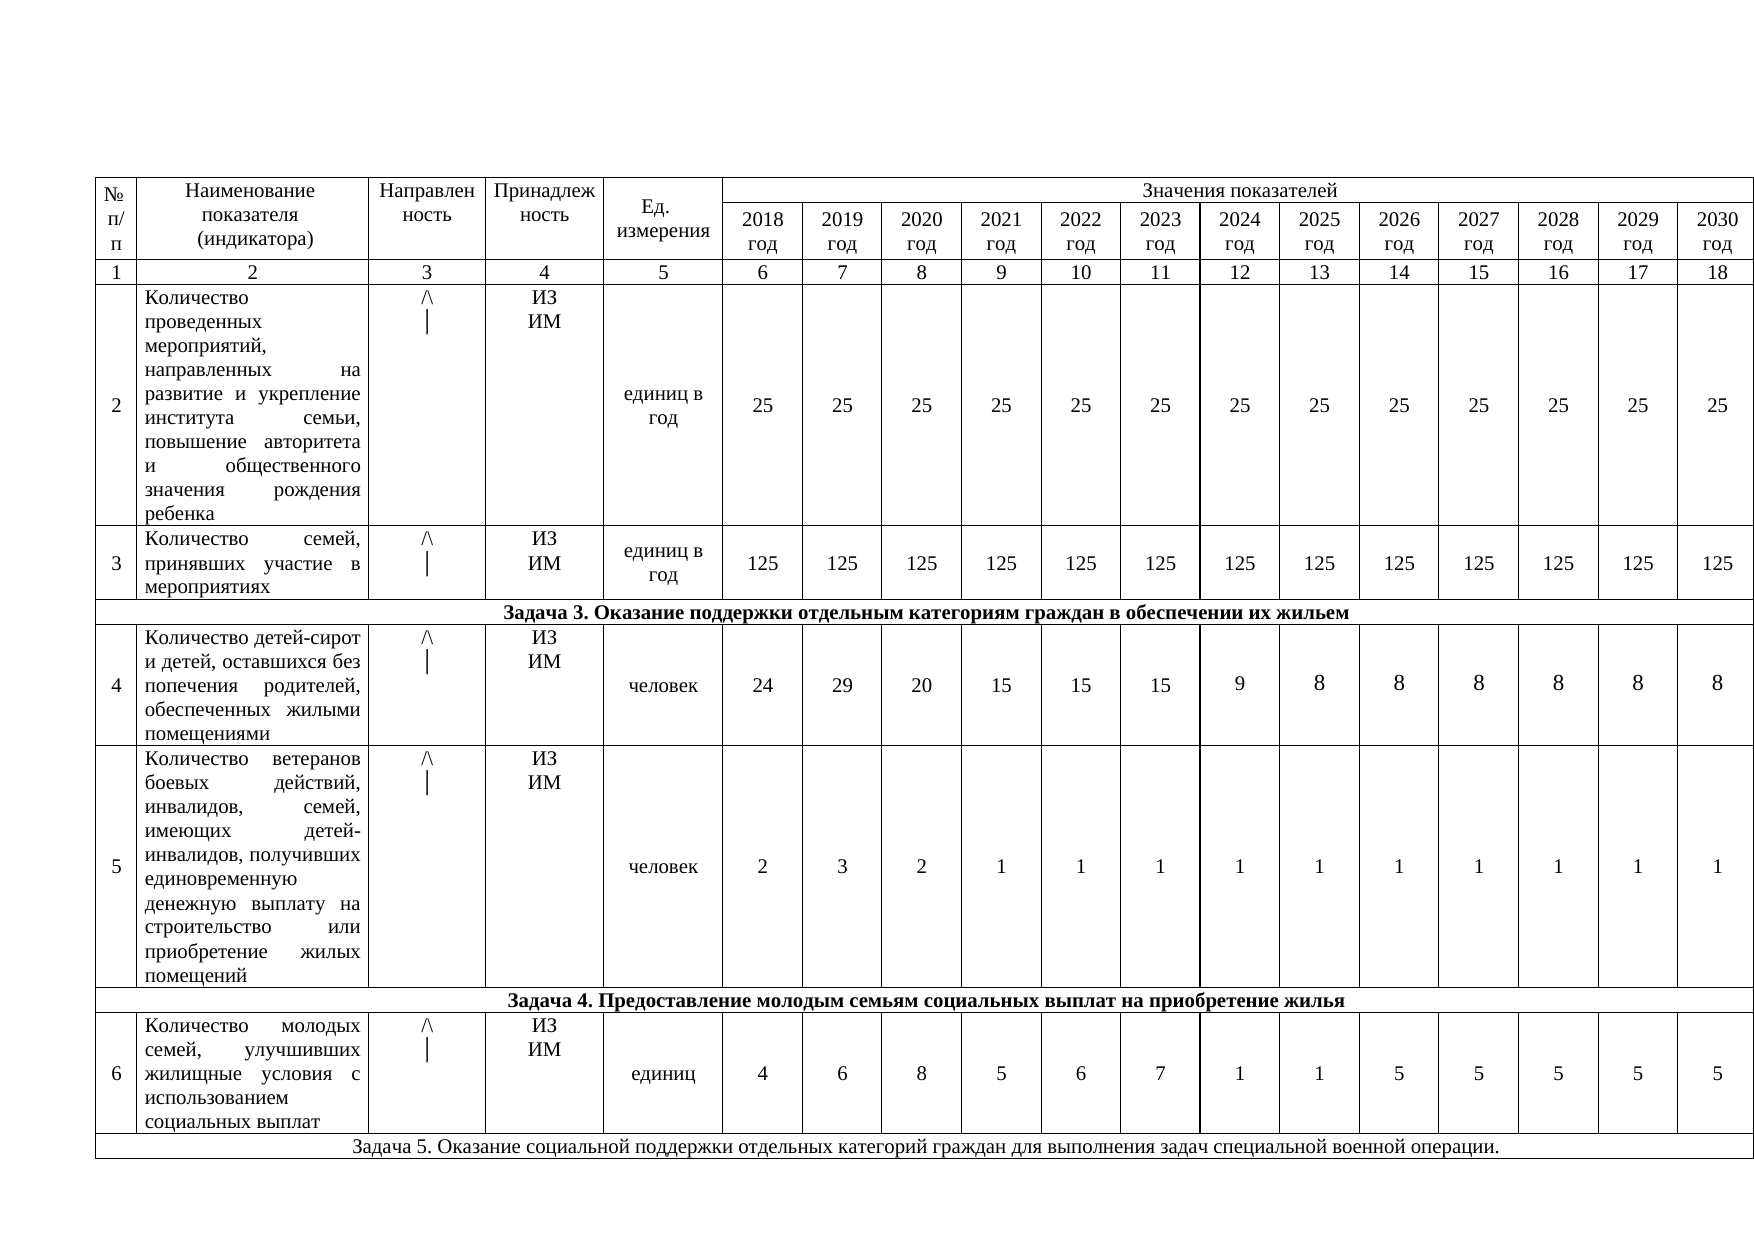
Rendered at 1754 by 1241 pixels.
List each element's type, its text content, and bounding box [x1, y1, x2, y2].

table_cell 5 [1360, 1013, 1438, 1133]
table_cell /\ │ [369, 1013, 485, 1133]
table_cell 29 [803, 625, 881, 745]
table_cell 125 [1599, 526, 1677, 598]
table_cell ИЗ ИМ [486, 746, 603, 987]
table_cell 11 [1121, 260, 1199, 284]
table_cell 125 [1519, 526, 1598, 598]
table_header Направленность [369, 178, 485, 258]
table_cell /\ │ [369, 526, 485, 598]
table_cell 25 [1519, 285, 1598, 525]
table_cell 7 [803, 260, 881, 284]
table_cell 1 [1439, 746, 1518, 987]
table_cell 2 [723, 746, 802, 987]
table_cell 125 [1360, 526, 1438, 598]
table_cell 4 [723, 1013, 802, 1133]
table_cell Задача 5. Оказание социальной поддержки отдельных категорий граждан для выполнения задач специальной военной операции. [96, 1134, 1753, 1158]
table_cell 125 [723, 526, 802, 598]
table_cell 15 [1042, 625, 1120, 745]
table_cell Количество молодых семей, улучшивших жилищные условия с использованием социальных выплат [137, 1013, 368, 1133]
table_cell 8 [882, 260, 961, 284]
table_cell 25 [1042, 285, 1120, 525]
table_cell 14 [1360, 260, 1438, 284]
table_cell 125 [962, 526, 1041, 598]
table_cell 1 [1121, 746, 1199, 987]
table_cell 5 [604, 260, 722, 284]
table_cell 5 [1439, 1013, 1518, 1133]
table_cell 125 [1678, 526, 1753, 598]
table_cell 2022 год [1042, 203, 1120, 258]
table_cell 25 [1439, 285, 1518, 525]
table_cell 4 [96, 625, 136, 745]
table_cell 3 [369, 260, 485, 284]
table_cell 25 [1360, 285, 1438, 525]
table_cell 8 [1280, 625, 1359, 745]
table_cell 2029 год [1599, 203, 1677, 258]
table_cell 2 [137, 260, 368, 284]
table_cell 8 [1678, 625, 1753, 745]
table_cell Количество проведенных мероприятий, направленных на развитие и укрепление института семьи, повышение авторитета и общественного значения рождения ребенка [137, 285, 368, 525]
table_cell 8 [1599, 625, 1677, 745]
table_cell 2018 год [723, 203, 802, 258]
table_cell 5 [1678, 1013, 1753, 1133]
table_cell 15 [962, 625, 1041, 745]
table_cell 8 [1519, 625, 1598, 745]
table_cell единиц в год [604, 526, 722, 598]
table_cell 5 [1519, 1013, 1598, 1133]
table_cell 25 [723, 285, 802, 525]
table_cell Количество ветеранов боевых действий, инвалидов, семей, имеющих детей-инвалидов, получивших единовременную денежную выплату на строительство или приобретение жилых помещений [137, 746, 368, 987]
table_cell 2019 год [803, 203, 881, 258]
table_cell 24 [723, 625, 802, 745]
table_cell 5 [962, 1013, 1041, 1133]
table_header Значения показателей [723, 178, 1753, 202]
table_cell 125 [1042, 526, 1120, 598]
table_cell ИЗ ИМ [486, 285, 603, 525]
table_cell ИЗ ИМ [486, 625, 603, 745]
table_cell 1 [1599, 746, 1677, 987]
table_cell 5 [1599, 1013, 1677, 1133]
table_cell 20 [882, 625, 961, 745]
table_cell 125 [882, 526, 961, 598]
table_cell 1 [962, 746, 1041, 987]
table_cell 2021 год [962, 203, 1041, 258]
table_cell 15 [1439, 260, 1518, 284]
table_header Принадлежность [486, 178, 603, 258]
table_cell 16 [1519, 260, 1598, 284]
table_cell 5 [96, 746, 136, 987]
table_cell 1 [1280, 1013, 1359, 1133]
table_cell 125 [1121, 526, 1199, 598]
table_cell 25 [803, 285, 881, 525]
table_cell ИЗ ИМ [486, 526, 603, 598]
table_cell 3 [96, 526, 136, 598]
table_cell /\ │ [369, 285, 485, 525]
table_cell 25 [1121, 285, 1199, 525]
table_cell 1 [1678, 746, 1753, 987]
table_cell 2026 год [1360, 203, 1438, 258]
table_cell единиц [604, 1013, 722, 1133]
table_cell 1 [1201, 1013, 1279, 1133]
table_cell 6 [96, 1013, 136, 1133]
table_cell 2 [882, 746, 961, 987]
table_cell 25 [1678, 285, 1753, 525]
table_cell 4 [486, 260, 603, 284]
table_cell 125 [1201, 526, 1279, 598]
table_cell 18 [1678, 260, 1753, 284]
table_cell 10 [1042, 260, 1120, 284]
table_cell 2030 год [1678, 203, 1753, 258]
table_cell 25 [1280, 285, 1359, 525]
table_cell 25 [1599, 285, 1677, 525]
table_cell /\ │ [369, 746, 485, 987]
table_header № п/п [96, 178, 136, 258]
table_cell 125 [1280, 526, 1359, 598]
table_cell 25 [882, 285, 961, 525]
table_cell 8 [882, 1013, 961, 1133]
table_cell 8 [1360, 625, 1438, 745]
table_cell 6 [1042, 1013, 1120, 1133]
table_cell 125 [803, 526, 881, 598]
table_cell 25 [962, 285, 1041, 525]
table_cell 2 [96, 285, 136, 525]
table_cell ИЗ ИМ [486, 1013, 603, 1133]
table_cell 125 [1439, 526, 1518, 598]
table_cell Количество детей-сирот и детей, оставшихся без попечения родителей, обеспеченных жилыми помещениями [137, 625, 368, 745]
table_cell 2025 год [1280, 203, 1359, 258]
table_cell /\ │ [369, 625, 485, 745]
table_cell 8 [1439, 625, 1518, 745]
table_cell 1 [1360, 746, 1438, 987]
table_cell человек [604, 746, 722, 987]
table_cell 1 [1280, 746, 1359, 987]
table_header Наименование показателя (индикатора) [137, 178, 368, 258]
table_cell 2023 год [1121, 203, 1199, 258]
table_cell 9 [1201, 625, 1279, 745]
table_cell 17 [1599, 260, 1677, 284]
table_cell 6 [803, 1013, 881, 1133]
table_cell 25 [1201, 285, 1279, 525]
table_cell единиц в год [604, 285, 722, 525]
table_cell 1 [1042, 746, 1120, 987]
table_cell 2024 год [1201, 203, 1279, 258]
table_cell человек [604, 625, 722, 745]
table_cell 12 [1201, 260, 1279, 284]
table_cell 13 [1280, 260, 1359, 284]
table_cell 2027 год [1439, 203, 1518, 258]
table_cell 15 [1121, 625, 1199, 745]
table_cell 1 [96, 260, 136, 284]
table_cell 2020 год [882, 203, 961, 258]
table_header Ед. измерения [604, 178, 722, 258]
table_cell Задача 4. Предоставление молодым семьям социальных выплат на приобретение жилья [96, 988, 1753, 1012]
table_cell Задача 3. Оказание поддержки отдельным категориям граждан в обеспечении их жильем [96, 600, 1753, 624]
table_cell 1 [1201, 746, 1279, 987]
table_cell 3 [803, 746, 881, 987]
table_cell 6 [723, 260, 802, 284]
table_cell 1 [1519, 746, 1598, 987]
table_cell 7 [1121, 1013, 1199, 1133]
table_cell Количество семей, принявших участие в мероприятиях [137, 526, 368, 598]
table_cell 9 [962, 260, 1041, 284]
table_cell 2028 год [1519, 203, 1598, 258]
